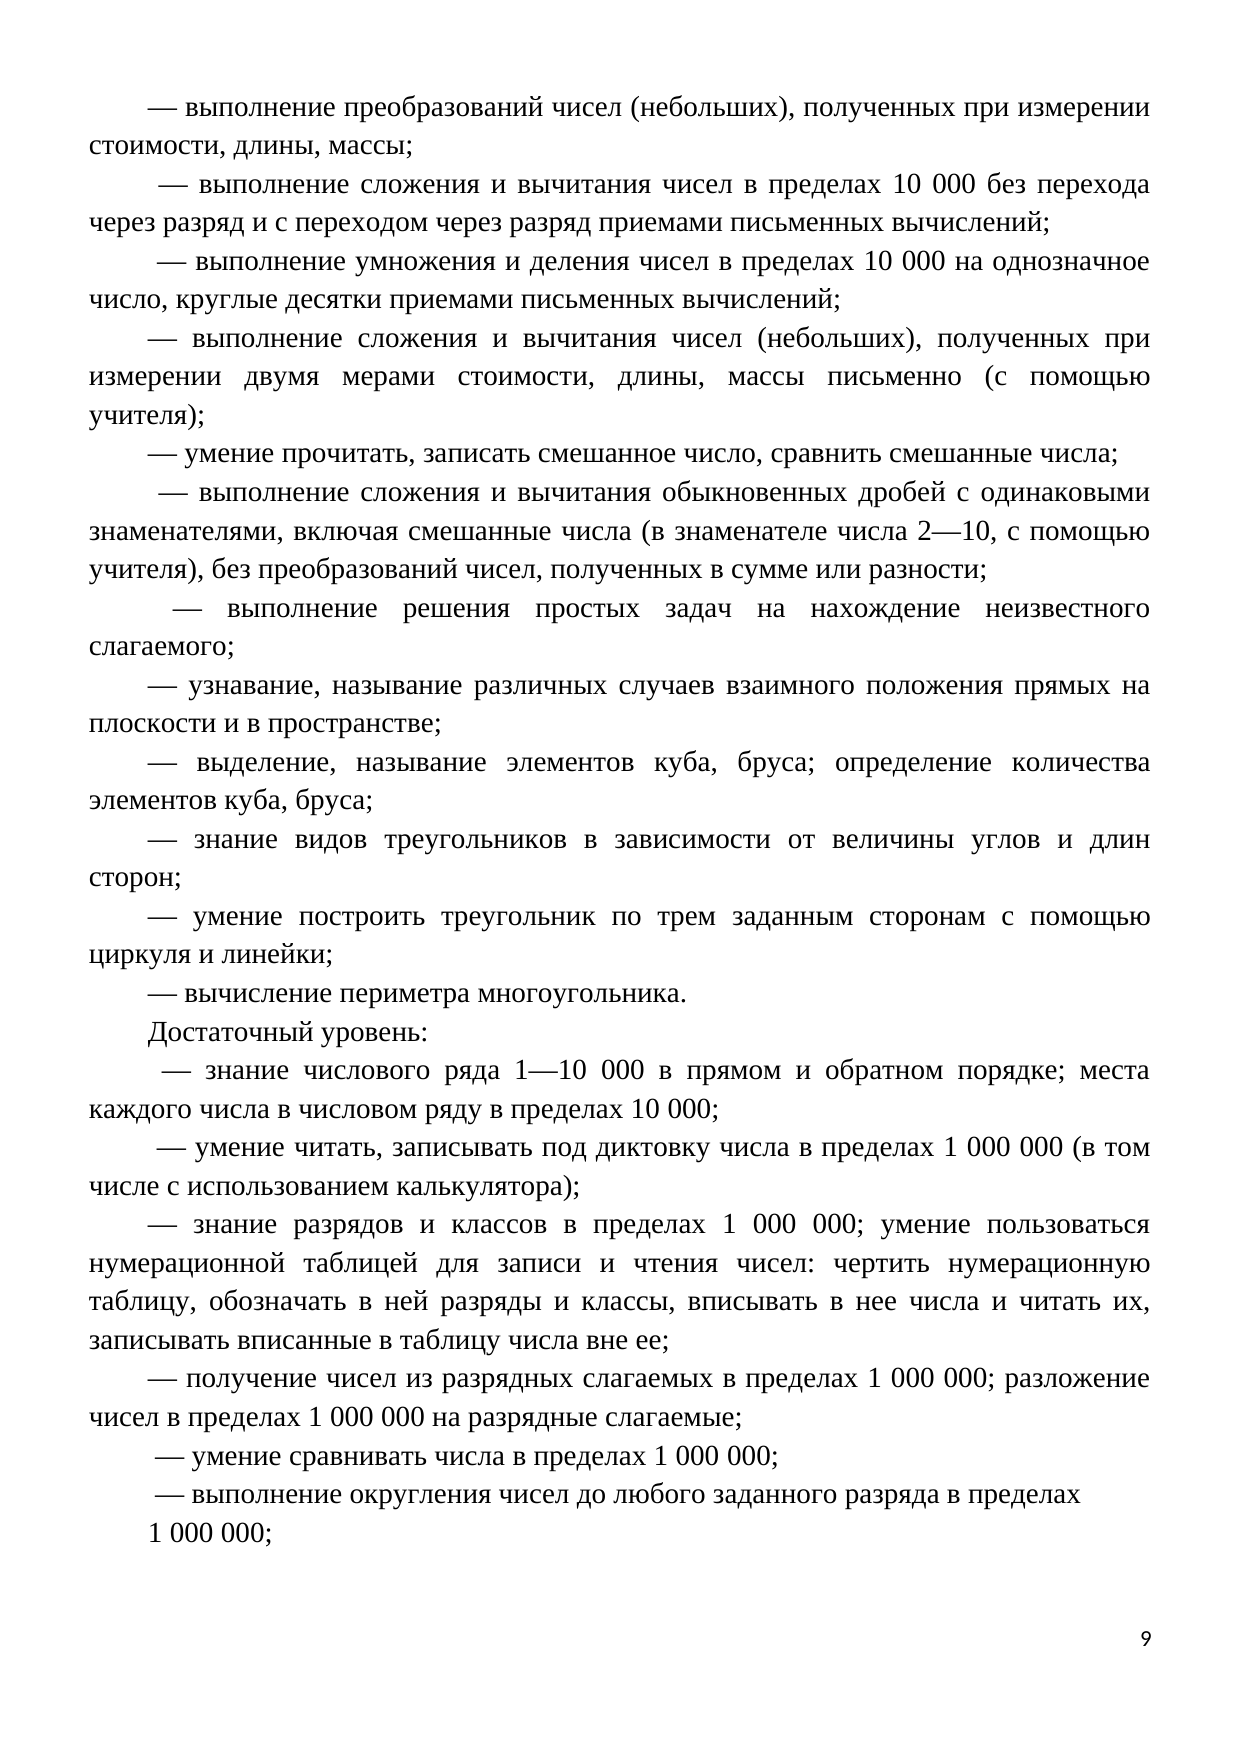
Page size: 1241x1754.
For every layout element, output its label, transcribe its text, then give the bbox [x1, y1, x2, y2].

text — вычисление периметра многоугольника. [89, 975, 1152, 1009]
text — выполнение сложения и вычитания чисел в пределах 10 000 без перехода через разряд и с переходом через разряд приемами письменных вычислений; [89, 166, 1152, 238]
text — выполнение сложения и вычитания обыкновенных дробей с одинаковыми знаменателями, включая смешанные числа (в знаменателе числа 2—10, с помощью учителя), без преобразований чисел, полученных в сумме или разности; [89, 474, 1152, 585]
text — знание разрядов и классов в пределах 1 000 000; умение пользоваться нумерационной таблицей для записи и чтения чисел: чертить нумерационную таблицу, обозначать в ней разряды и классы, вписывать в нее числа и читать их, записывать вписанные в таблицу числа вне ее; [89, 1206, 1152, 1356]
text — умение сравнивать числа в пределах 1 000 000; [89, 1438, 1152, 1471]
text Достаточный уровень: [89, 1014, 1152, 1047]
text — выполнение умножения и деления чисел в пределах 10 000 на однозначное число, круглые десятки приемами письменных вычислений; [89, 243, 1152, 315]
text — выполнение решения простых задач на нахождение неизвестного слагаемого; [89, 590, 1152, 662]
text — выполнение сложения и вычитания чисел (небольших), полученных при измерении двумя мерами стоимости, длины, массы письменно (с помощью учителя); [89, 320, 1152, 431]
text 1 000 000; [89, 1515, 1152, 1548]
text — умение построить треугольник по трем заданным сторонам с помощью циркуля и линейки; [89, 898, 1152, 970]
text — выполнение округления чисел до любого заданного разряда в пределах [89, 1476, 1152, 1510]
text — узнавание, называние различных случаев взаимного положения прямых на плоскости и в пространстве; [89, 667, 1152, 739]
text — умение читать, записывать под диктовку числа в пределах 1 000 000 (в том числе с использованием калькулятора); [89, 1129, 1152, 1201]
text — знание видов треугольников в зависимости от величины углов и длин сторон; [89, 821, 1152, 893]
text — выделение, называние элементов куба, бруса; определение количества элементов куба, бруса; [89, 744, 1152, 816]
text — получение чисел из разрядных слагаемых в пределах 1 000 000; разложение чисел в пределах 1 000 000 на разрядные слагаемые; [89, 1361, 1152, 1433]
text — умение прочитать, записать смешанное число, сравнить смешанные числа; [89, 436, 1152, 469]
text — знание числового ряда 1—10 000 в прямом и обратном порядке; места каждого числа в числовом ряду в пределах 10 000; [89, 1052, 1152, 1124]
text — выполнение преобразований чисел (небольших), полученных при измерении стоимости, длины, массы; [89, 89, 1152, 161]
